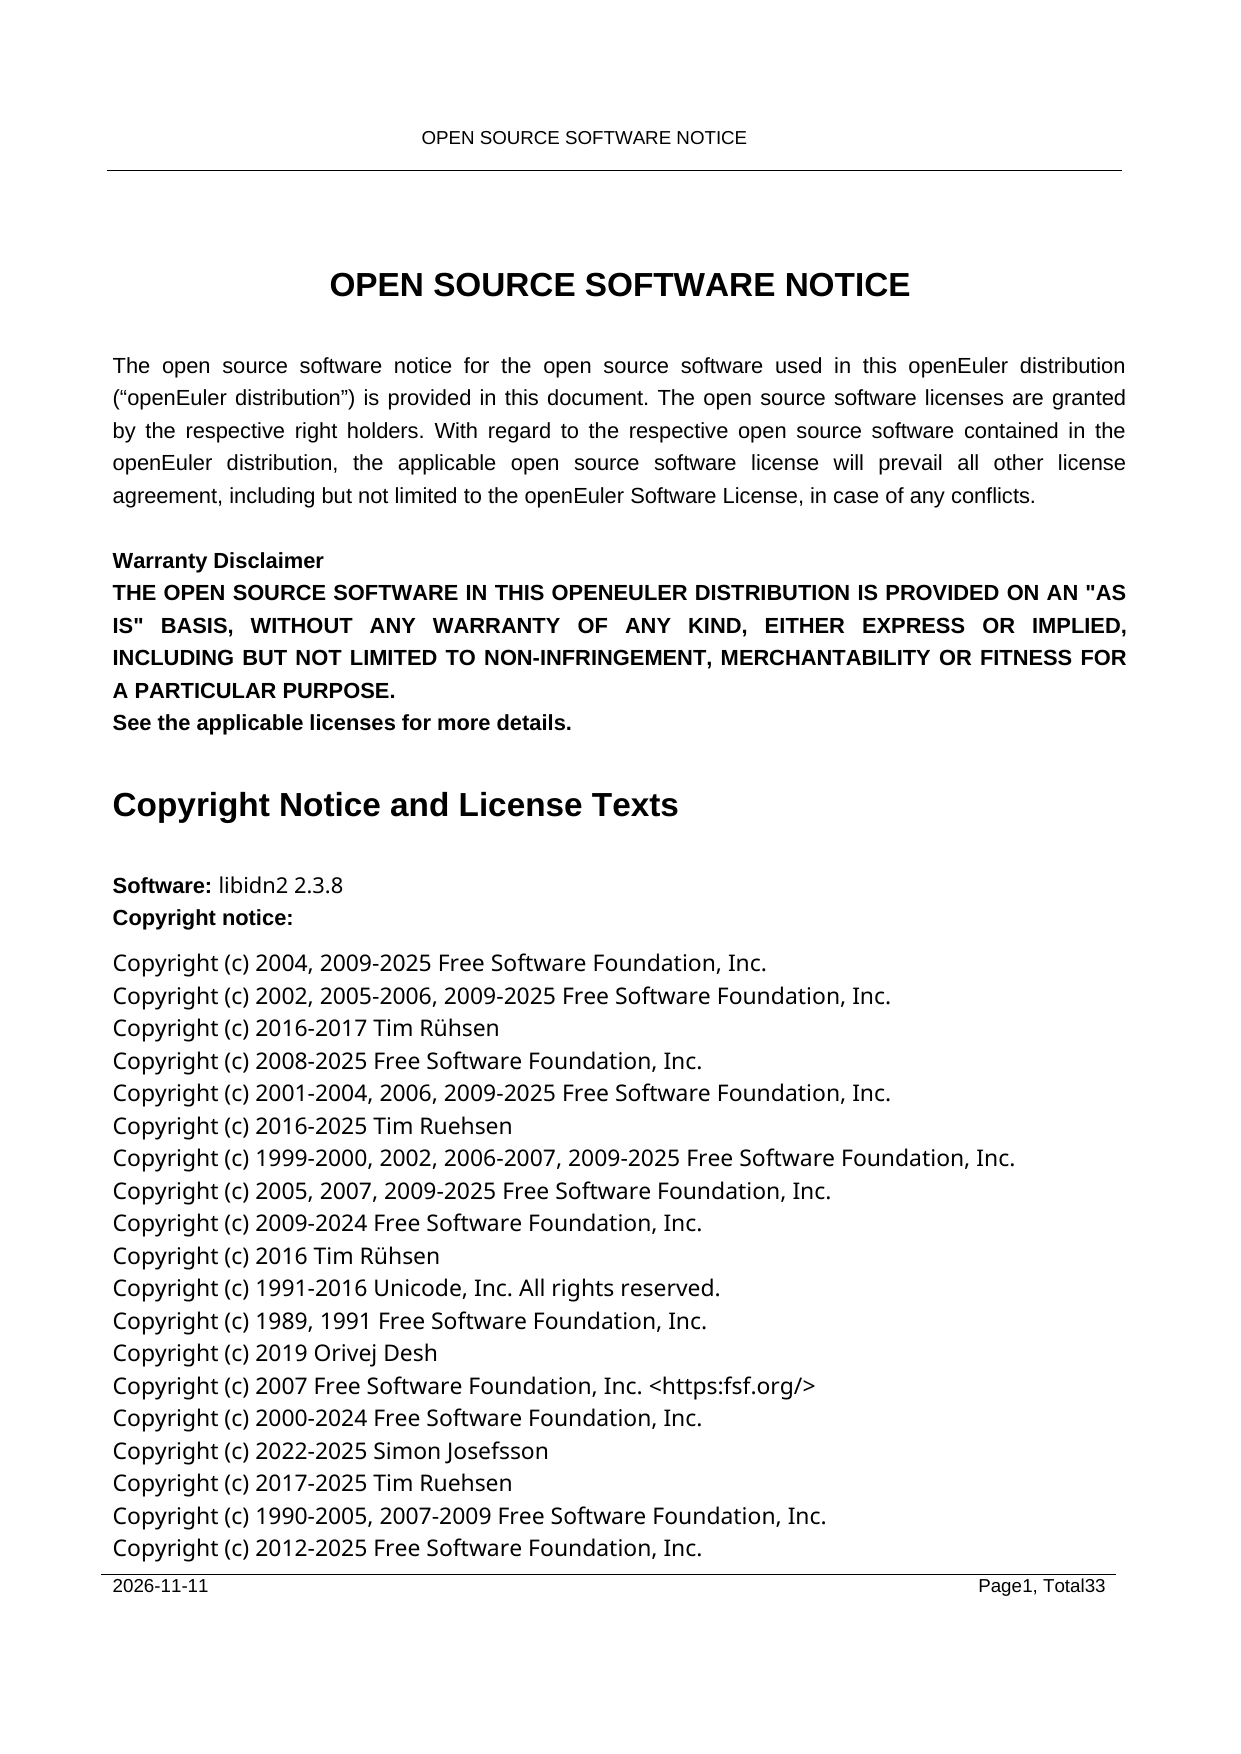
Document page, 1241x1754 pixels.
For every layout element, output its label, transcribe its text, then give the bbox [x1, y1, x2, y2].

text Copyright notice: [112, 901, 1128, 934]
text Copyright Notice and License Texts [112, 771, 1128, 836]
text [112, 947, 1128, 1564]
text The open source software notice for the open source software used in this openEuler distribution (“openEuler distribution”) is provided in this document. The open source software licenses are granted by the respective right holders. With regard to the respective open source software contained in the openEuler distribution, the applicable open source software license will prevail all other license agreement, including but not limited to the openEuler Software License, in case of any conflicts. [112, 349, 1128, 511]
title Software: libidn2 2.3.8 [112, 869, 1128, 901]
text Warranty Disclaimer [112, 544, 1128, 576]
text THE OPEN SOURCE SOFTWARE IN THIS OPENEULER DISTRIBUTION IS PROVIDED ON AN "AS IS" BASIS, WITHOUT ANY WARRANTY OF ANY KIND, EITHER EXPRESS OR IMPLIED, INCLUDING BUT NOT LIMITED TO NON-INFRINGEMENT, MERCHANTABILITY OR FITNESS FOR A PARTICULAR PURPOSE. See the applicable licenses for more details. [112, 576, 1128, 739]
text OPEN SOURCE SOFTWARE NOTICE [112, 251, 1128, 316]
